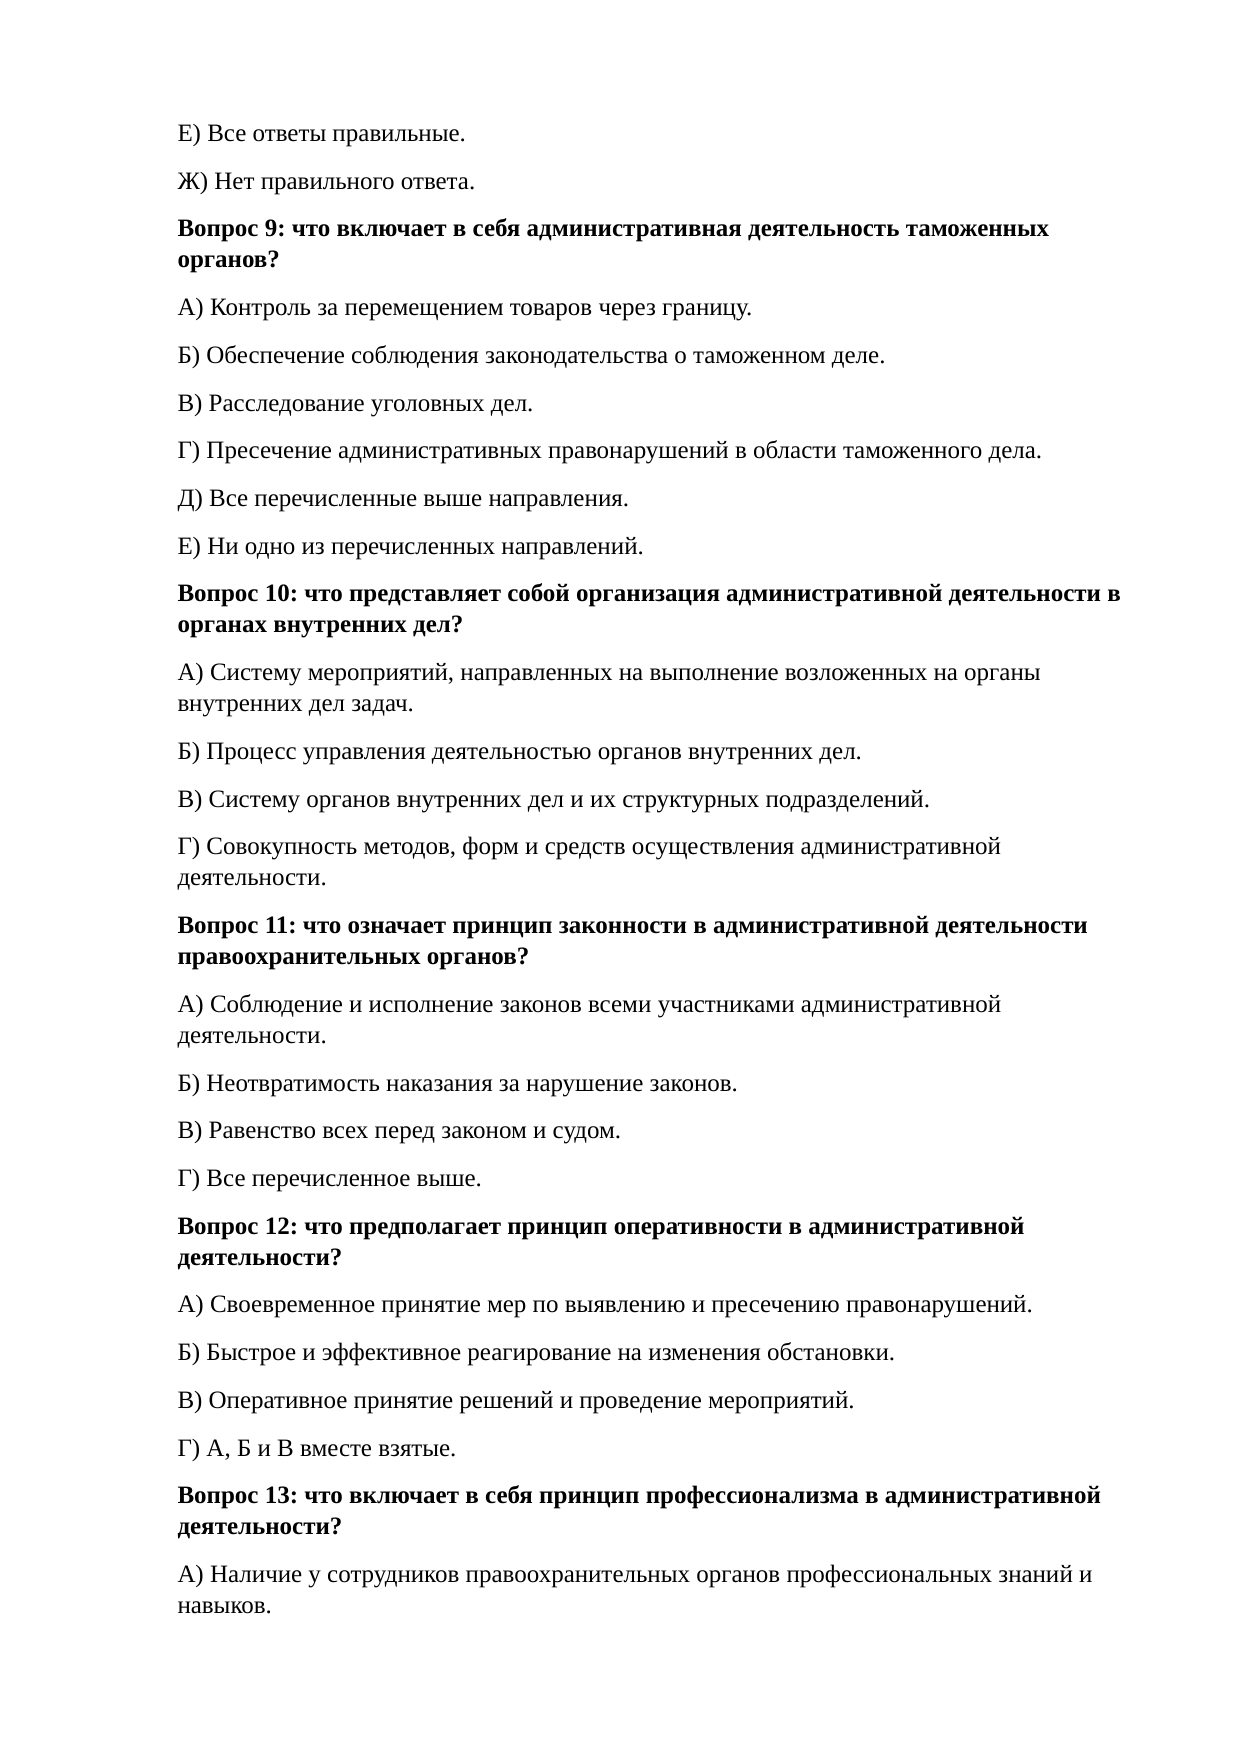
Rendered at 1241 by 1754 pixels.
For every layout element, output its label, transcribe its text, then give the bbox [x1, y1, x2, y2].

text А) Своевременное принятие мер по выявлению и пресечению правонарушений. [177, 1289, 1152, 1318]
text Г) А, Б и В вместе взятые. [177, 1433, 1152, 1461]
text В) Равенство всех перед законом и судом. [177, 1115, 1152, 1144]
text А) Контроль за перемещением товаров через границу. [177, 292, 1152, 321]
text В) Оперативное принятие решений и проведение мероприятий. [177, 1385, 1152, 1414]
text Г) Все перечисленное выше. [177, 1163, 1152, 1192]
text Ж) Нет правильного ответа. [177, 166, 1152, 194]
text Б) Неотвратимость наказания за нарушение законов. [177, 1068, 1152, 1096]
text Е) Ни одно из перечисленных направлений. [177, 531, 1152, 559]
text Вопрос 9: что включает в себя административная деятельность таможенных органов? [177, 213, 1152, 273]
text В) Расследование уголовных дел. [177, 388, 1152, 416]
text Б) Процесс управления деятельностью органов внутренних дел. [177, 736, 1152, 765]
text А) Систему мероприятий, направленных на выполнение возложенных на органы внутренних дел задач. [177, 657, 1152, 717]
text В) Систему органов внутренних дел и их структурных подразделений. [177, 784, 1152, 812]
text Е) Все ответы правильные. [177, 118, 1152, 147]
text Б) Обеспечение соблюдения законодательства о таможенном деле. [177, 340, 1152, 369]
text Вопрос 13: что включает в себя принцип профессионализма в административной деятельности? [177, 1480, 1152, 1540]
text Б) Быстрое и эффективное реагирование на изменения обстановки. [177, 1337, 1152, 1366]
text Г) Совокупность методов, форм и средств осуществления административной деятельности. [177, 831, 1152, 891]
text Вопрос 10: что представляет собой организация административной деятельности в органах внутренних дел? [177, 578, 1152, 638]
text Вопрос 12: что предполагает принцип оперативности в административной деятельности? [177, 1211, 1152, 1271]
text Г) Пресечение административных правонарушений в области таможенного дела. [177, 435, 1152, 464]
text А) Соблюдение и исполнение законов всеми участниками административной деятельности. [177, 989, 1152, 1049]
text А) Наличие у сотрудников правоохранительных органов профессиональных знаний и навыков. [177, 1559, 1152, 1619]
text Д) Все перечисленные выше направления. [177, 483, 1152, 512]
text Вопрос 11: что означает принцип законности в административной деятельности правоохранительных органов? [177, 910, 1152, 970]
